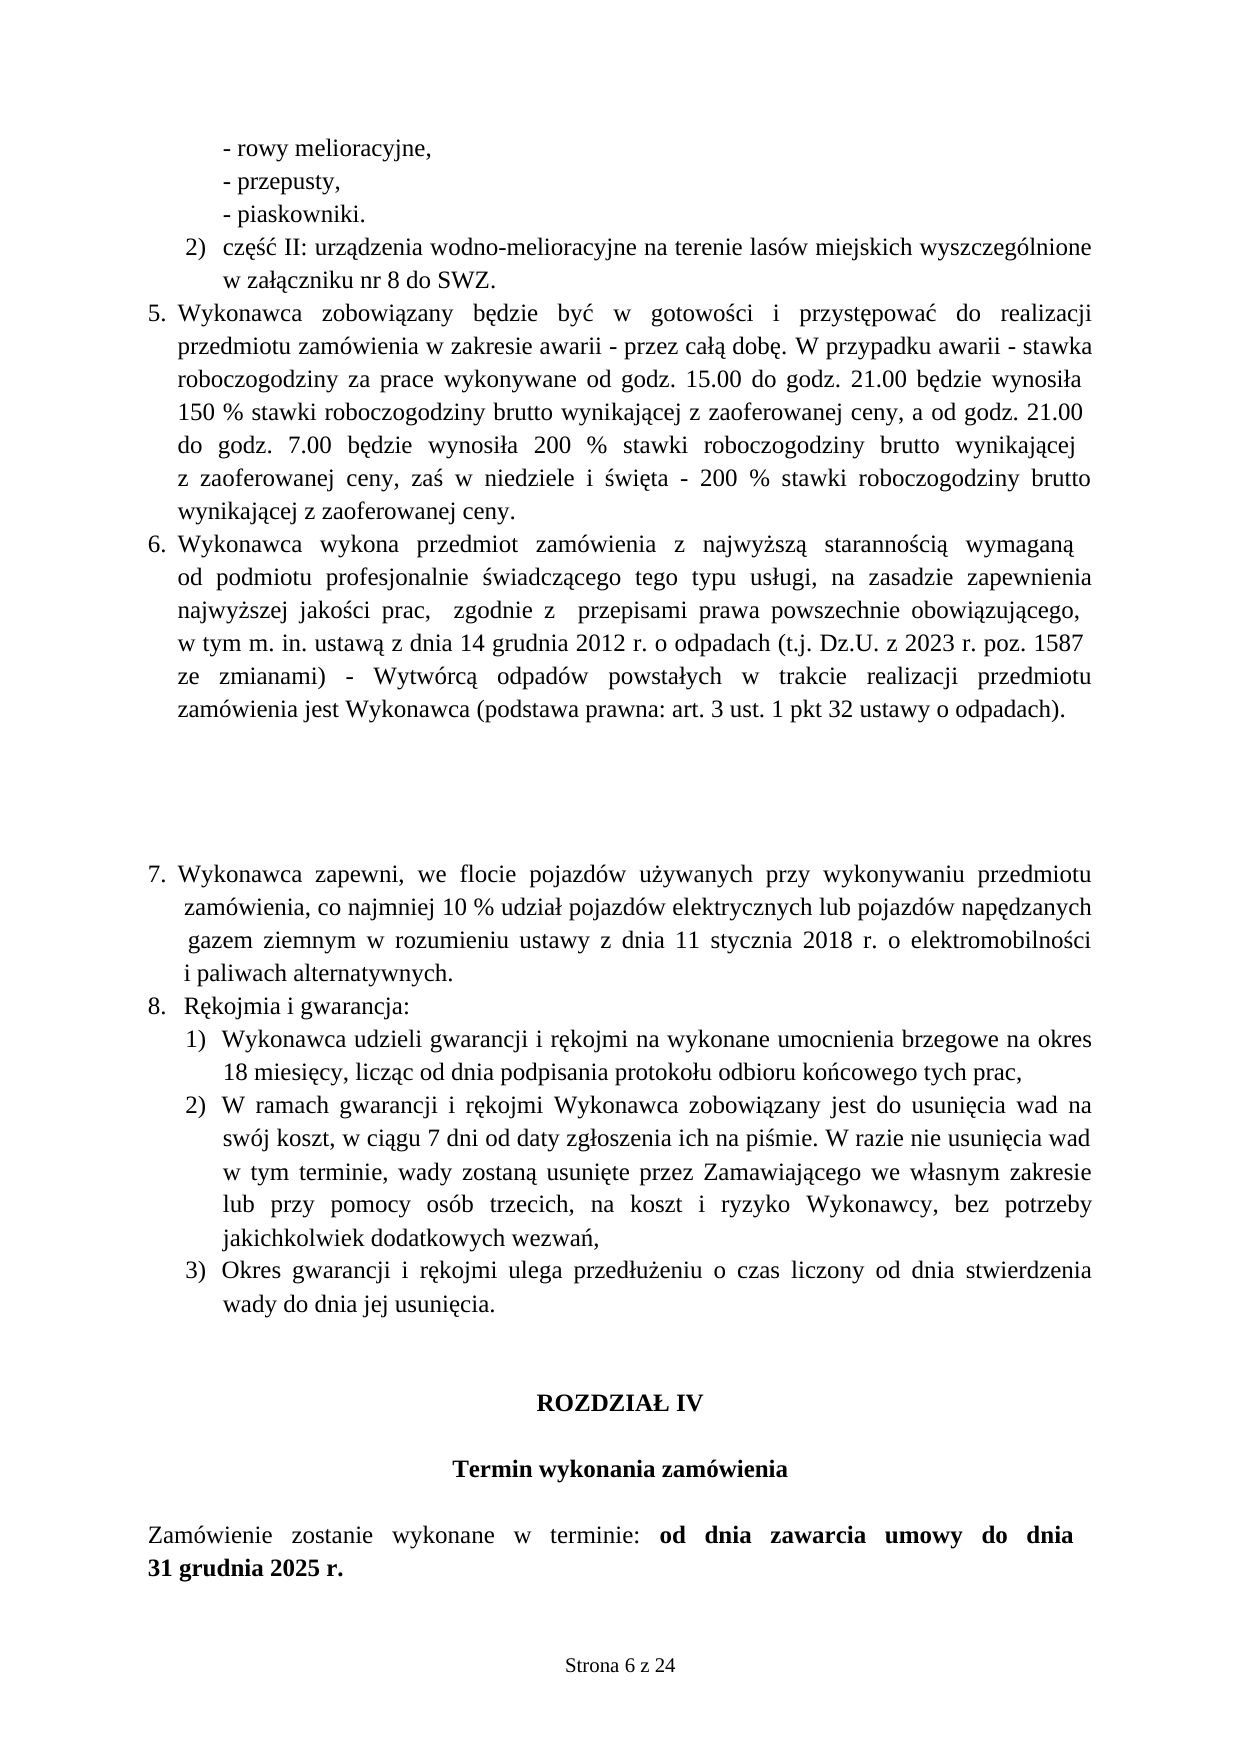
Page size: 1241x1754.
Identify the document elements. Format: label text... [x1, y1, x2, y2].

list Wykonawca wykona przedmiot zamówienia z najwyższą starannością wymaganą od podmiotu profesjonalnie świadczącego tego typu usługi, na zasadzie zapewnienia najwyższej jakości prac, zgodnie z przepisami prawa powszechnie obowiązującego, w tym m. in. ustawą z dnia 14 grudnia 2012 r. o odpadach (t.j. Dz.U. z 2023 r. poz. 1587 ze zmianami) - Wytwórcą odpadów powstałych w trakcie realizacji przedmiotu zamówienia jest Wykonawca (podstawa prawna: art. 3 ust. 1 pkt 32 ustawy o odpadach). [148, 529, 1093, 723]
list Wykonawca udzieli gwarancji i rękojmi na wykonane umocnienia brzegowe na okres 18 miesięcy, licząc od dnia podpisania protokołu odbioru końcowego tych prac, [185, 1024, 1093, 1086]
list Wykonawca zobowiązany będzie być w gotowości i przystępować do realizacji przedmiotu zamówienia w zakresie awarii - przez całą dobę. W przypadku awarii - stawka roboczogodziny za prace wykonywane od godz. 15.00 do godz. 21.00 będzie wynosiła 150 % stawki roboczogodziny brutto wynikającej z zaoferowanej ceny, a od godz. 21.00 do godz. 7.00 będzie wynosiła 200 % stawki roboczogodziny brutto wynikającej z zaoferowanej ceny, zaś w niedziele i święta - 200 % stawki roboczogodziny brutto wynikającej z zaoferowanej ceny. [148, 298, 1093, 525]
list - rowy melioracyjne, [223, 133, 1093, 162]
list Okres gwarancji i rękojmi ulega przedłużeniu o czas liczony od dnia stwierdzenia wady do dnia jej usunięcia. [185, 1256, 1093, 1317]
list W ramach gwarancji i rękojmi Wykonawca zobowiązany jest do usunięcia wad na swój koszt, w ciągu 7 dni od daty zgłoszenia ich na piśmie. W razie nie usunięcia wad w tym terminie, wady zostaną usunięte przez Zamawiającego we własnym zakresie lub przy pomocy osób trzecich, na koszt i ryzyko Wykonawcy, bez potrzeby jakichkolwiek dodatkowych wezwań, [185, 1091, 1093, 1251]
text ROZDZIAŁ IV [148, 1388, 1093, 1416]
list - piaskowniki. [223, 199, 1093, 228]
list Wykonawca zapewni, we flocie pojazdów używanych przy wykonywaniu przedmiotu zamówienia, co najmniej 10 % udział pojazdów elektrycznych lub pojazdów napędzanych gazem ziemnym w rozumieniu ustawy z dnia 11 stycznia 2018 r. o elektromobilności i paliwach alternatywnych. [148, 859, 1093, 987]
text Termin wykonania zamówienia [148, 1454, 1093, 1482]
list Rękojmia i gwarancja: [148, 991, 1093, 1020]
list część II: urządzenia wodno-melioracyjne na terenie lasów miejskich wyszczególnione w załączniku nr 8 do SWZ. [185, 232, 1093, 294]
text Zamówienie zostanie wykonane w terminie: od dnia zawarcia umowy do dnia 31 grudnia 2025 r. [148, 1520, 1093, 1582]
list - przepusty, [223, 166, 1093, 195]
